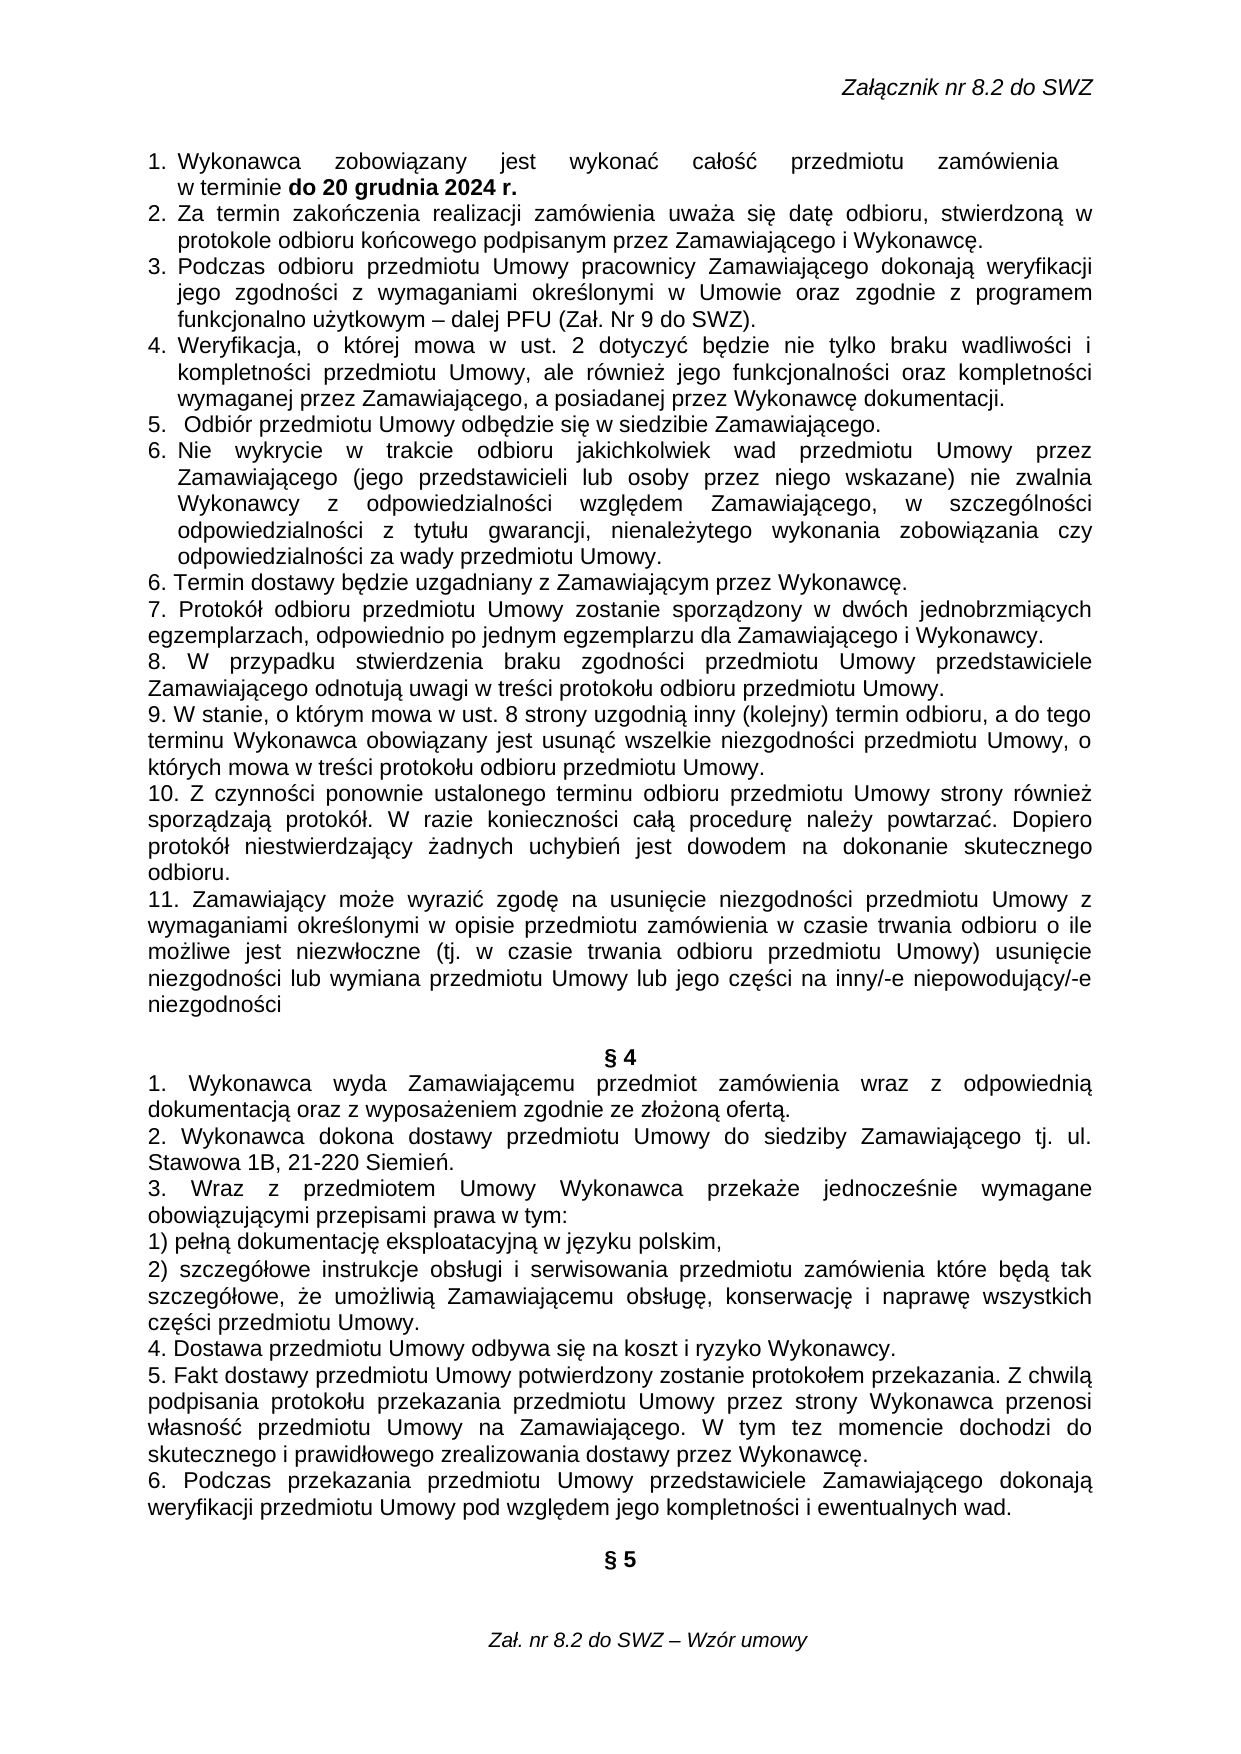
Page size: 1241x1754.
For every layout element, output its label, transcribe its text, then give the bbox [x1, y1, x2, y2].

list Za termin zakończenia realizacji zamówienia uważa się datę odbioru, stwierdzoną w protokole odbioru końcowego podpisanym przez Zamawiającego i Wykonawcę. [148, 200, 1093, 253]
text 5. Fakt dostawy przedmiotu Umowy potwierdzony zostanie protokołem przekazania. Z chwilą podpisania protokołu przekazania przedmiotu Umowy przez strony Wykonawca przenosi własność przedmiotu Umowy na Zamawiającego. W tym tez momencie dochodzi do skutecznego i prawidłowego zrealizowania dostawy przez Wykonawcę. [148, 1362, 1093, 1467]
text 1) pełną dokumentację eksploatacyjną w języku polskim, [148, 1228, 1093, 1254]
text 2) szczegółowe instrukcje obsługi i serwisowania przedmiotu zamówienia które będą tak szczegółowe, że umożliwią Zamawiającemu obsługę, konserwację i naprawę wszystkich części przedmiotu Umowy. [148, 1256, 1093, 1335]
text 6. Termin dostawy będzie uzgadniany z Zamawiającym przez Wykonawcę. [148, 569, 1093, 596]
list Weryfikacja, o której mowa w ust. 2 dotyczyć będzie nie tylko braku wadliwości i kompletności przedmiotu Umowy, ale również jego funkcjonalności oraz kompletności wymaganej przez Zamawiającego, a posiadanej przez Wykonawcę dokumentacji. [148, 332, 1093, 411]
text 1. Wykonawca wyda Zamawiającemu przedmiot zamówienia wraz z odpowiednią dokumentacją oraz z wyposażeniem zgodnie ze złożoną ofertą. [148, 1070, 1093, 1123]
list Nie wykrycie w trakcie odbioru jakichkolwiek wad przedmiotu Umowy przez Zamawiającego (jego przedstawicieli lub osoby przez niego wskazane) nie zwalnia Wykonawcy z odpowiedzialności względem Zamawiającego, w szczególności odpowiedzialności z tytułu gwarancji, nienależytego wykonania zobowiązania czy odpowiedzialności za wady przedmiotu Umowy. [148, 437, 1093, 569]
list Wykonawca zobowiązany jest wykonać całość przedmiotu zamówienia w terminie do 20 grudnia 2024 r. [148, 148, 1093, 200]
list Podczas odbioru przedmiotu Umowy pracownicy Zamawiającego dokonają weryfikacji jego zgodności z wymaganiami określonymi w Umowie oraz zgodnie z programem funkcjonalno użytkowym – dalej PFU (Zał. Nr 9 do SWZ). [148, 253, 1093, 332]
text 7. Protokół odbioru przedmiotu Umowy zostanie sporządzony w dwóch jednobrzmiących egzemplarzach, odpowiednio po jednym egzemplarzu dla Zamawiającego i Wykonawcy. [148, 596, 1093, 648]
text 10. Z czynności ponownie ustalonego terminu odbioru przedmiotu Umowy strony również sporządzają protokół. W razie konieczności całą procedurę należy powtarzać. Dopiero protokół niestwierdzający żadnych uchybień jest dowodem na dokonanie skutecznego odbioru. [148, 780, 1093, 886]
text 4. Dostawa przedmiotu Umowy odbywa się na koszt i ryzyko Wykonawcy. [148, 1335, 1093, 1362]
text 3. Wraz z przedmiotem Umowy Wykonawca przekaże jednocześnie wymagane obowiązującymi przepisami prawa w tym: [148, 1175, 1093, 1228]
text 9. W stanie, o którym mowa w ust. 8 strony uzgodnią inny (kolejny) termin odbioru, a do tego terminu Wykonawca obowiązany jest usunąć wszelkie niezgodności przedmiotu Umowy, o których mowa w treści protokołu odbioru przedmiotu Umowy. [148, 701, 1093, 780]
text 2. Wykonawca dokona dostawy przedmiotu Umowy do siedziby Zamawiającego tj. ul. Stawowa 1B, 21-220 Siemień. [148, 1123, 1093, 1175]
text 8. W przypadku stwierdzenia braku zgodności przedmiotu Umowy przedstawiciele Zamawiającego odnotują uwagi w treści protokołu odbioru przedmiotu Umowy. [148, 648, 1093, 701]
list Odbiór przedmiotu Umowy odbędzie się w siedzibie Zamawiającego. [148, 411, 1093, 437]
text § 4 [148, 1044, 1093, 1070]
text § 5 [148, 1546, 1093, 1572]
text 11. Zamawiający może wyrazić zgodę na usunięcie niezgodności przedmiotu Umowy z wymaganiami określonymi w opisie przedmiotu zamówienia w czasie trwania odbioru o ile możliwe jest niezwłoczne (tj. w czasie trwania odbioru przedmiotu Umowy) usunięcie niezgodności lub wymiana przedmiotu Umowy lub jego części na inny/-e niepowodujący/-e niezgodności [148, 886, 1093, 1017]
text 6. Podczas przekazania przedmiotu Umowy przedstawiciele Zamawiającego dokonają weryfikacji przedmiotu Umowy pod względem jego kompletności i ewentualnych wad. [148, 1467, 1093, 1520]
